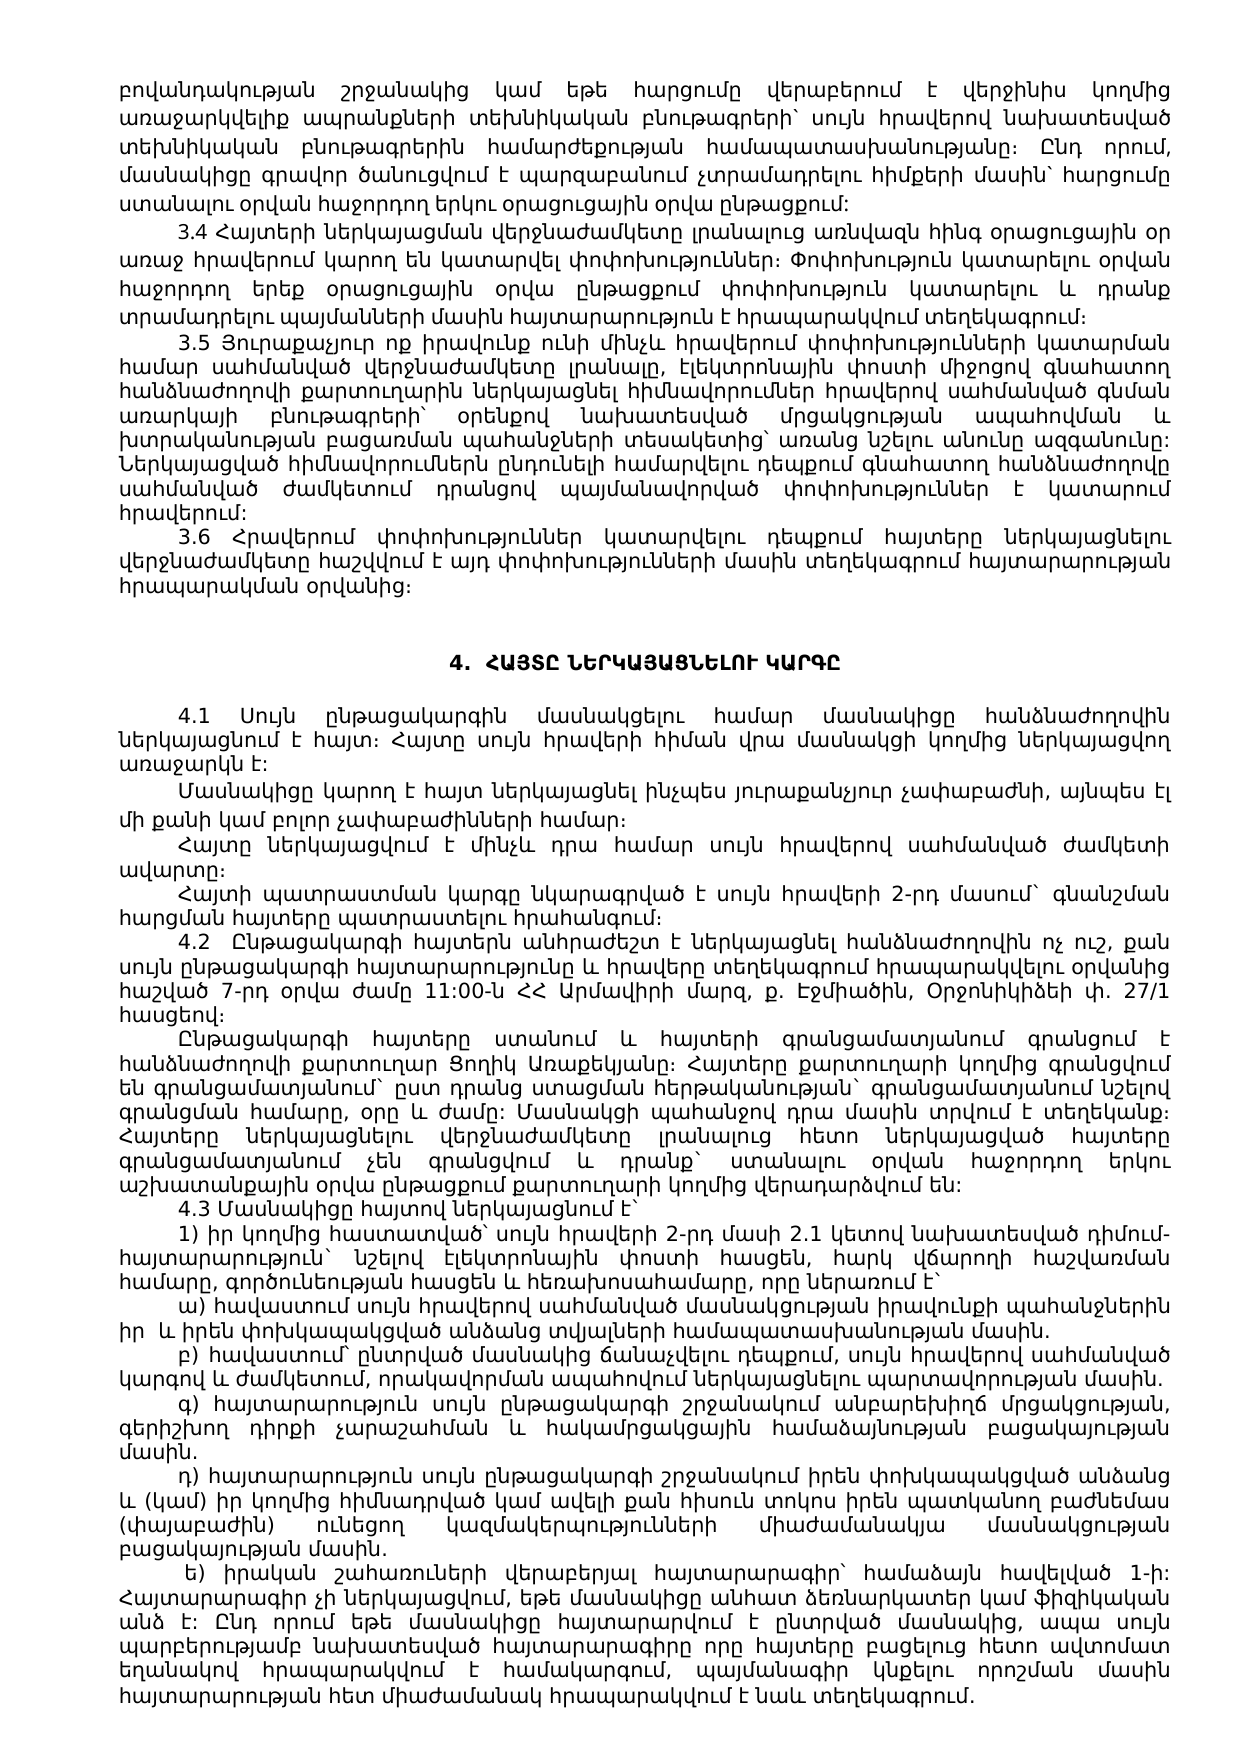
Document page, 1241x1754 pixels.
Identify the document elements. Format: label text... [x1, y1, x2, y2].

text ա) հավաստում սույն հրավերով սահմանված մասնակցության իրավունքի պահանջներին իր և իրեն փոխկապակցված անձանց տվյալների համապատասխանության մասին. [118, 1294, 1171, 1343]
text բ) հավաստում՝ ընտրված մասնակից ճանաչվելու դեպքում, սույն հրավերով սահմանված կարգով և ժամկետում, որակավորման ապահովում ներկայացնելու պարտավորության մասին. [118, 1343, 1171, 1392]
text 1) իր կողմից հաստատված՝ սույն հրավերի 2-րդ մասի 2.1 կետով նախատեսված դիմում-հայտարարություն` նշելով էլեկտրոնային փոստի հասցեն, հարկ վճարողի հաշվառման համարը, գործունեության հասցեն և հեռախոսահամարը, որը ներառում է` [118, 1222, 1171, 1294]
text Մասնակիցը կարող է հայտ ներկայացնել ինչպես յուրաքանչյուր չափաբաժնի, այնպես էլ մի քանի կամ բոլոր չափաբաժինների համար։ [118, 776, 1171, 833]
text 4. ՀԱՅՏԸ ՆԵՐԿԱՅԱՑՆԵԼՈՒ ԿԱՐԳԸ [118, 651, 1171, 675]
text գ) հայտարարություն սույն ընթացակարգի շրջանակում անբարեխիղճ մրցակցության, գերիշխող դիրքի չարաշահման և հակամրցակցային համաձայնության բացակայության մասին. [118, 1392, 1171, 1464]
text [118, 75, 1171, 217]
text 3.4 Հայտերի ներկայացման վերջնաժամկետը լրանալուց առնվազն հինգ օրացուցային օր առաջ հրավերում կարող են կատարվել փոփոխություններ։ Փոփոխություն կատարելու օրվան հաջորդող երեք օրացուցային օրվա ընթացքում փոփոխություն կատարելու և դրանք տրամադրելու պայմանների մասին հայտարարություն է հրապարակվում տեղեկագրում։ [118, 217, 1171, 331]
text Հայտի պատրաստման կարգը նկարագրված է սույն հրավերի 2-րդ մասում` գնանշման հարցման հայտերը պատրաստելու հրահանգում։ [118, 882, 1171, 930]
text Հայտը ներկայացվում է մինչև դրա համար սույն հրավերով սահմանված ժամկետի ավարտը։ [118, 833, 1171, 882]
text 3.6 Հրավերում փոփոխություններ կատարվելու դեպքում հայտերը ներկայացնելու վերջնաժամկետը հաշվվում է այդ փոփոխությունների մասին տեղեկագրում հայտարարության հրապարակման օրվանից։ [118, 525, 1171, 598]
text ե) իրական շահառուների վերաբերյալ հայտարարագիր՝ համաձայն հավելված 1-ի: Հայտարարագիր չի ներկայացվում, եթե մասնակիցը անհատ ձեռնարկատեր կամ ֆիզիկական անձ է: Ընդ որում եթե մասնակիցը հայտարարվում է ընտրված մասնակից, ապա սույն պարբերությամբ նախատեսված հայտարարագիրը որը հայտերը բացելուց հետո ավտոմատ եղանակով հրապարակվում է համակարգում, պայմանագիր կնքելու որոշման մասին հայտարարության հետ միաժամանակ հրապարակվում է նաև տեղեկագրում․ [118, 1561, 1171, 1708]
text 4.2 Ընթացակարգի հայտերն անհրաժեշտ է ներկայացնել հանձնաժողովին ոչ ուշ, քան սույն ընթացակարգի հայտարարությունը և հրավերը տեղեկագրում հրապարակվելու օրվանից հաշված 7-րդ օրվա ժամը 11:00-ն ՀՀ Արմավիրի մարզ, ք. Էջմիածին, Օրջոնիկիձեի փ. 27/1 հասցեով։ [118, 930, 1171, 1027]
text դ) հայտարարություն սույն ընթացակարգի շրջանակում իրեն փոխկապակցված անձանց և (կամ) իր կողմից հիմնադրված կամ ավելի քան հիսուն տոկոս իրեն պատկանող բաժնեմաս (փայաբաժին) ունեցող կազմակերպությունների միաժամանակյա մասնակցության բացակայության մասին. [118, 1464, 1171, 1561]
text Ընթացակարգի հայտերը ստանում և հայտերի գրանցամատյանում գրանցում է հանձնաժողովի քարտուղար Ցողիկ Առաքեկյանը։ Հայտերը քարտուղարի կողմից գրանցվում են գրանցամատյանում` ըստ դրանց ստացման հերթականության` գրանցամատյանում նշելով գրանցման համարը, օրը և ժամը: Մասնակցի պահանջով դրա մասին տրվում է տեղեկանք։ Հայտերը ներկայացնելու վերջնաժամկետը լրանալուց հետո ներկայացված հայտերը գրանցամատյանում չեն գրանցվում և դրանք` ստանալու օրվան հաջորդող երկու աշխատանքային օրվա ընթացքում քարտուղարի կողմից վերադարձվում են: [118, 1027, 1171, 1197]
text 4.3 Մասնակիցը հայտով ներկայացնում է` [118, 1197, 1171, 1222]
text 3.5 Յուրաքաչյուր ոք իրավունք ունի մինչև հրավերում փոփոխությունների կատարման համար սահմանված վերջնաժամկետը լրանալը, էլեկտրոնային փոստի միջոցով գնահատող հանձնաժողովի քարտուղարին ներկայացնել հիմնավորումներ հրավերով սահմանված գնման առարկայի բնութագրերի՝ օրենքով նախատեսված մրցակցության ապահովման և խտրականության բացառման պահանջների տեսակետից՝ առանց նշելու անունը ազգանունը: Ներկայացված հիմնավորումներն ընդունելի համարվելու դեպքում գնահատող հանձնաժողովը սահմանված ժամկետում դրանցով պայմանավորված փոփոխություններ է կատարում հրավերում: [118, 331, 1171, 525]
text 4.1 Սույն ընթացակարգին մասնակցելու համար մասնակիցը հանձնաժողովին ներկայացնում է հայտ։ Հայտը սույն հրավերի հիման վրա մասնակցի կողմից ներկայացվող առաջարկն է: [118, 704, 1171, 776]
